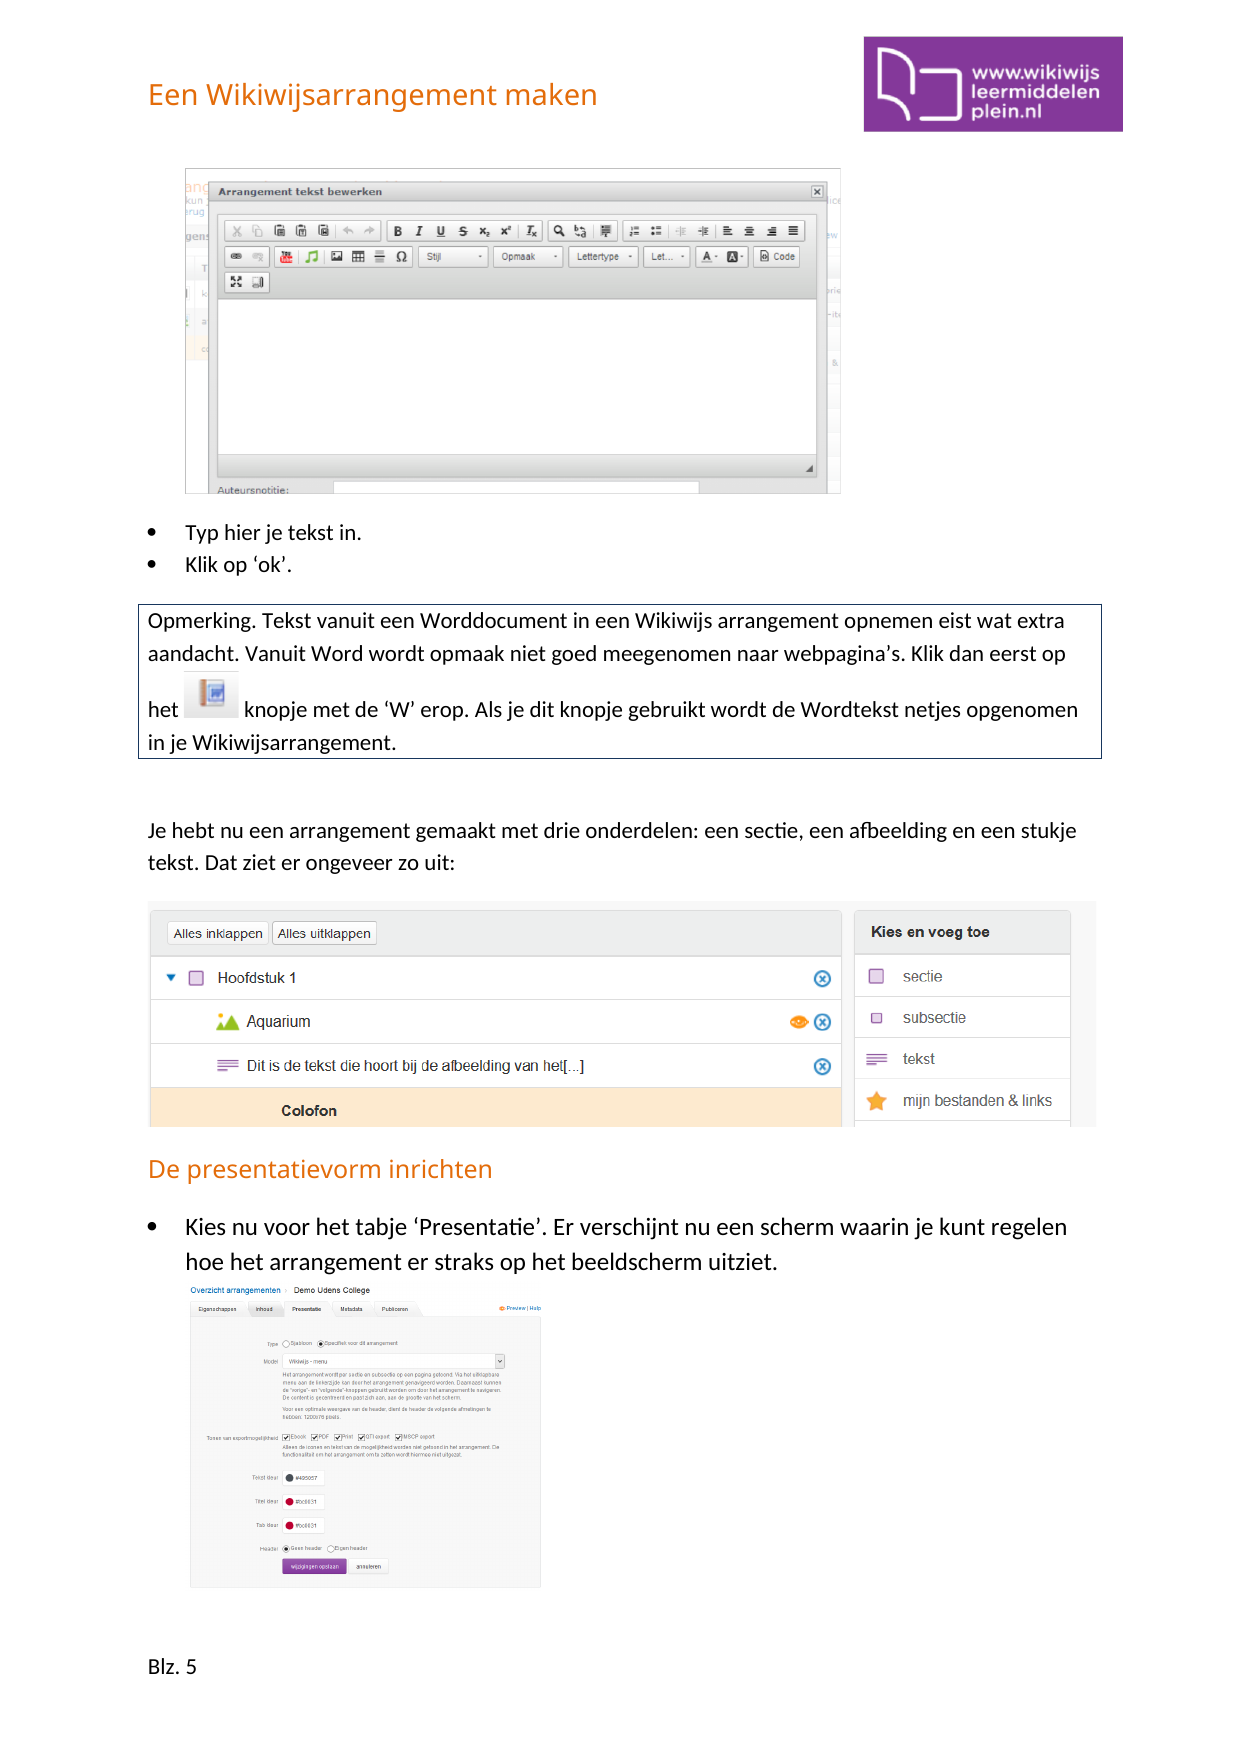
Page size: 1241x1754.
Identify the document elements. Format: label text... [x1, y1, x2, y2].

list Typ hier je tekst in. [148, 518, 1093, 546]
list Klik op ‘ok’. [148, 550, 1093, 578]
text De presentatievorm inrichten [148, 1151, 1093, 1185]
text Opmerking. Tekst vanuit een Worddocument in een Wikiwijs arrangement opnemen eist wat extra aandacht. Vanuit Word wordt opmaak niet goed meegenomen naar webpagina’s. Klik dan eerst op het knopje met de ‘W’ erop. Als je dit knopje gebruikt wordt de Wordtekst netjes opgenomen in je Wikiwijsarrangement. [139, 605, 1101, 758]
picture [863, 36, 1123, 132]
picture [147, 901, 1097, 1127]
picture [185, 168, 841, 494]
picture [183, 671, 239, 718]
text Je hebt nu een arrangement gemaakt met drie onderdelen: een sectie, een afbeelding en een stukje tekst. Dat ziet er ongeveer zo uit: [148, 784, 1093, 876]
picture [185, 1281, 542, 1591]
